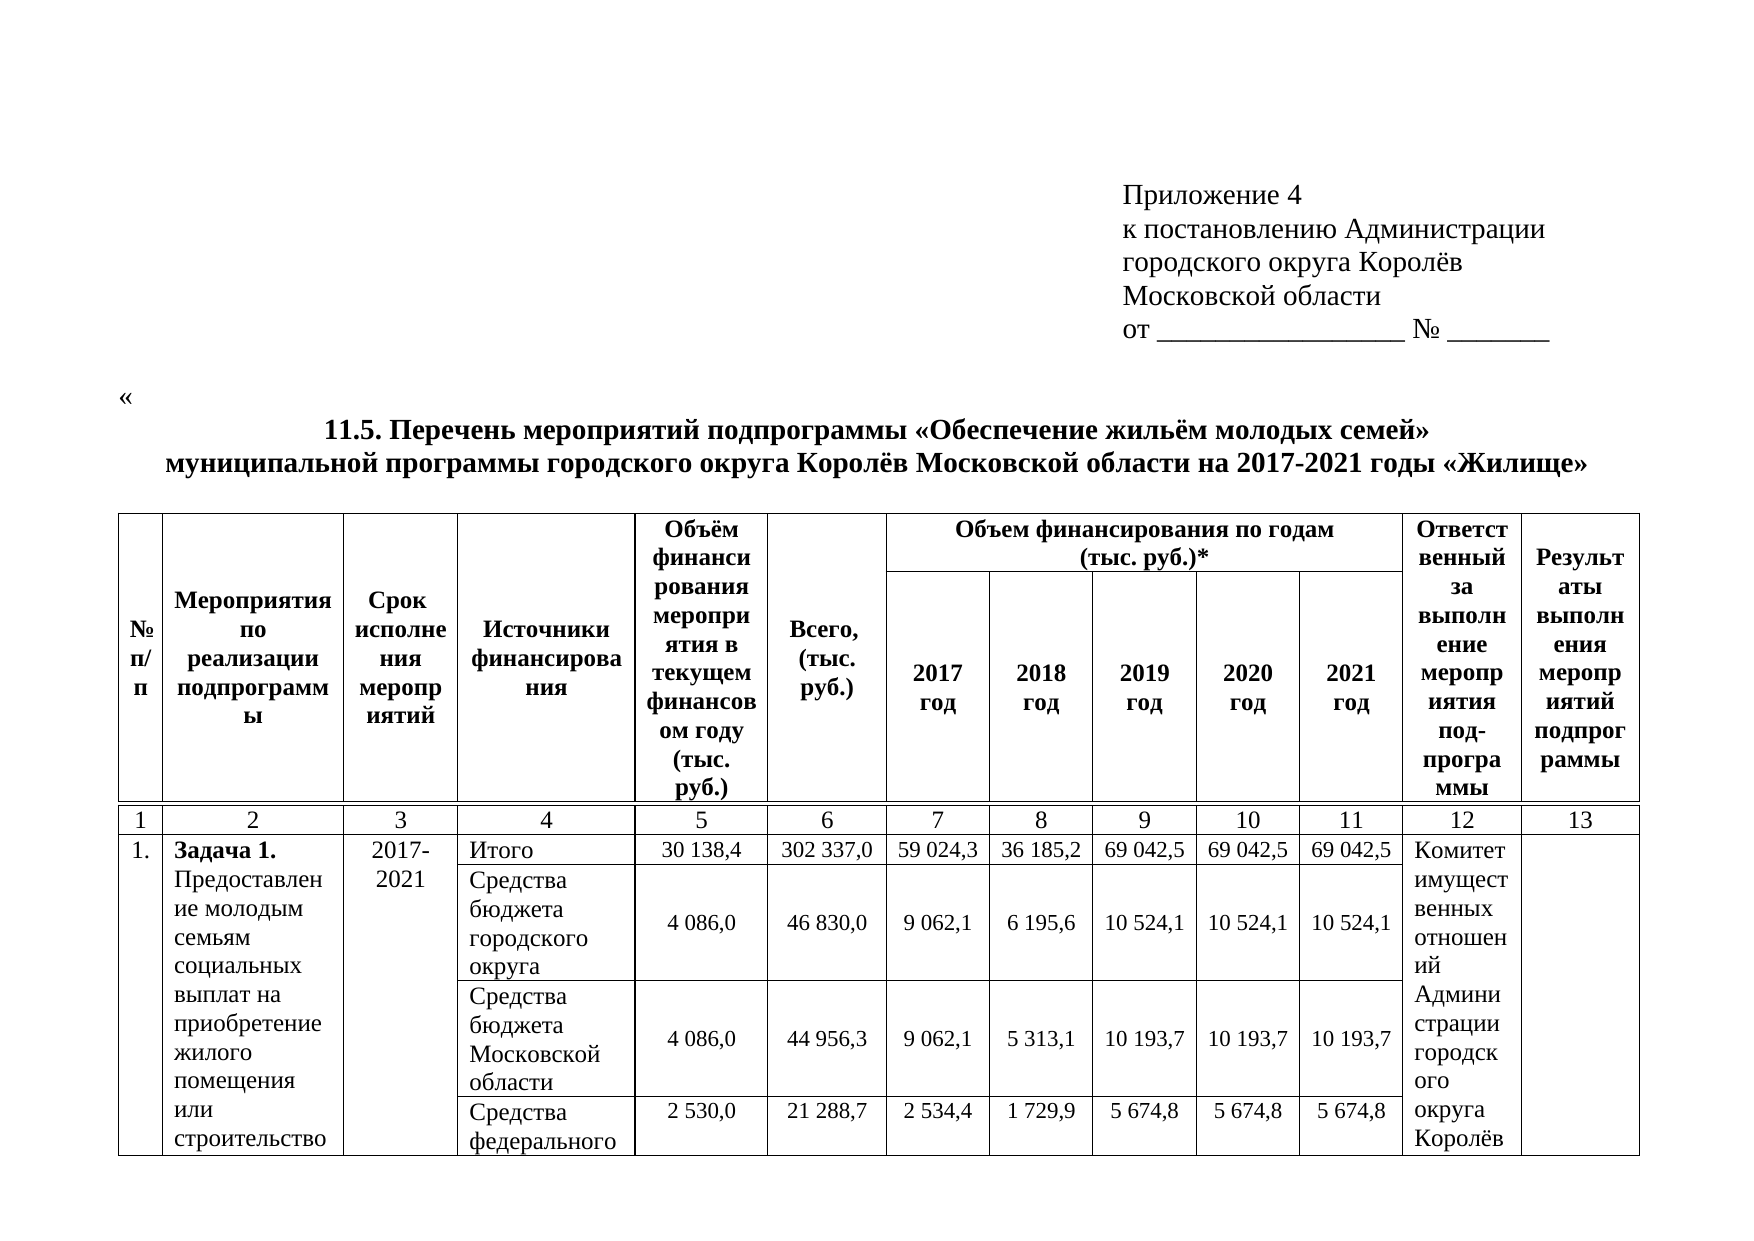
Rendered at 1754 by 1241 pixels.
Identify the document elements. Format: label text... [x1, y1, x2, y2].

table_header Всего, (тыс. руб.) [768, 514, 886, 801]
table_cell 5 674,8 [1300, 1097, 1402, 1155]
table_cell 6 195,6 [990, 865, 1092, 980]
table_cell 1. [119, 835, 162, 1155]
table_header 1 [119, 806, 162, 834]
table_header 12 [1403, 806, 1521, 834]
table_cell 5 674,8 [1093, 1097, 1196, 1155]
table_header 10 [1197, 806, 1299, 834]
table_header 8 [990, 806, 1092, 834]
table_cell 10 524,1 [1300, 865, 1402, 980]
table_cell 302 337,0 [768, 835, 886, 864]
table_cell Средства бюджета Московской области [458, 981, 634, 1096]
text « [118, 378, 1636, 412]
table_cell Задача 1. Предоставление молодым семьям социальных выплат на приобретение жилого помещения или строительство индивидуального жилого дома [163, 835, 343, 1155]
text 11.5. Перечень мероприятий подпрограммы «Обеспечение жильём молодых семей» [118, 412, 1636, 446]
table_cell 2017-2021 [344, 835, 457, 1155]
text от _________________ № _______ [1122, 311, 1636, 345]
table_cell 59 024,3 [887, 835, 989, 864]
table_cell 69 042,5 [1197, 835, 1299, 864]
table_header Источники финансирования [458, 514, 634, 801]
table_cell Комитет имущественных отношений Администрации городского округа Королёв Московской области [1403, 835, 1521, 1155]
table_cell 5 313,1 [990, 981, 1092, 1096]
table_header Объем финансирования по годам (тыс. руб.)* [887, 514, 1402, 571]
table_cell 2 534,4 [887, 1097, 989, 1155]
table_cell [1522, 835, 1639, 1155]
table_cell 2018 год [990, 572, 1092, 801]
table_header 5 [636, 806, 767, 834]
table_header 13 [1522, 806, 1639, 834]
table_cell 10 193,7 [1300, 981, 1402, 1096]
table_cell 46 830,0 [768, 865, 886, 980]
table_cell 4 086,0 [636, 981, 767, 1096]
table_cell 10 524,1 [1093, 865, 1196, 980]
table_cell 10 193,7 [1093, 981, 1196, 1096]
table_cell Средства бюджета городского округа [458, 865, 634, 980]
table_header 3 [344, 806, 457, 834]
table_header 7 [887, 806, 989, 834]
table_header 2 [163, 806, 343, 834]
table_header № п/п [119, 514, 162, 801]
table_cell 21 288,7 [768, 1097, 886, 1155]
table_cell 10 193,7 [1197, 981, 1299, 1096]
table_cell 9 062,1 [887, 865, 989, 980]
table_cell 5 674,8 [1197, 1097, 1299, 1155]
table_cell 2019 год [1093, 572, 1196, 801]
table_cell 4 086,0 [636, 865, 767, 980]
table_cell 2020 год [1197, 572, 1299, 801]
table_cell 36 185,2 [990, 835, 1092, 864]
table_cell Итого [458, 835, 634, 864]
table_header 6 [768, 806, 886, 834]
text городского округа Королёв [1122, 244, 1636, 278]
table_cell 2 530,0 [636, 1097, 767, 1155]
table_header 11 [1300, 806, 1402, 834]
table_header Срок исполнения мероприятий [344, 514, 457, 801]
table_cell 69 042,5 [1300, 835, 1402, 864]
table_cell 1 729,9 [990, 1097, 1092, 1155]
table_cell Средства федерального бюджета [458, 1097, 634, 1155]
text Приложение 4 [1122, 177, 1636, 211]
table_header Объём финансирования мероприятия в текущем финансовом году (тыс. руб.) [636, 514, 767, 801]
table_cell 9 062,1 [887, 981, 989, 1096]
text муниципальной программы городского округа Королёв Московской области на 2017-2021 годы «Жилище» [118, 446, 1636, 479]
table_header 9 [1093, 806, 1196, 834]
table_header Результаты выполнения мероприятий подпрограммы [1522, 514, 1639, 801]
table_cell 2021 год [1300, 572, 1402, 801]
table_cell 10 524,1 [1197, 865, 1299, 980]
text к постановлению Администрации [1122, 211, 1636, 244]
table_header 4 [458, 806, 634, 834]
table_cell 44 956,3 [768, 981, 886, 1096]
table_cell 30 138,4 [636, 835, 767, 864]
table_cell 2017 год [887, 572, 989, 801]
table_header Ответственный за выполнение мероприятия под-программы [1403, 514, 1521, 801]
table_cell 69 042,5 [1093, 835, 1196, 864]
text Московской области [1122, 278, 1636, 311]
table_header Мероприятия по реализации подпрограммы [163, 514, 343, 801]
